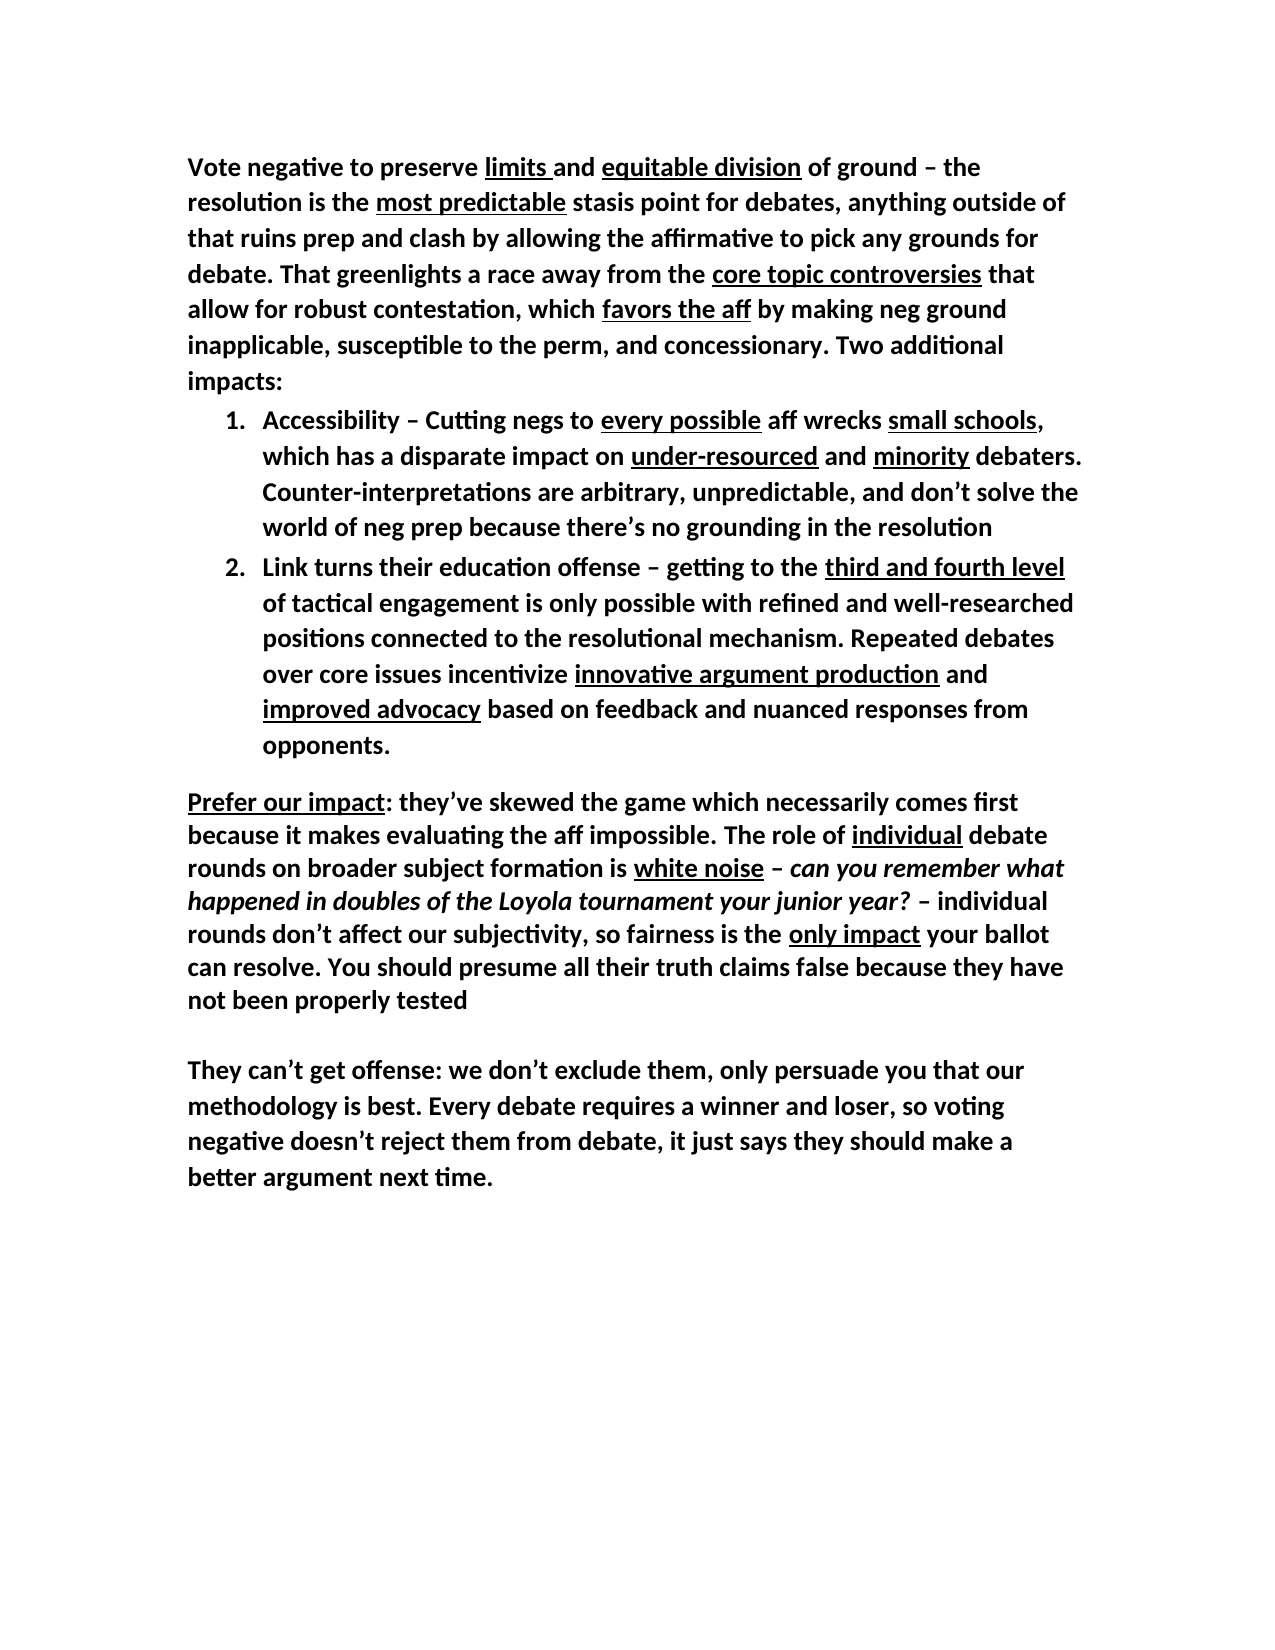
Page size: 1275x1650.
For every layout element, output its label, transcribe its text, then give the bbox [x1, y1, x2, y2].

subtitle Link turns their education offense – getting to the third and fourth level of tactical engagement is only possible with refined and well-researched positions connected to the resolutional mechanism. Repeated debates over core issues incentivize innovative argument production and improved advocacy based on feedback and nuanced responses from opponents. [225, 550, 1087, 761]
subtitle Prefer our impact: they’ve skewed the game which necessarily comes first because it makes evaluating the aff impossible. The role of individual debate rounds on broader subject formation is white noise – can you remember what happened in doubles of the Loyola tournament your junior year? – individual rounds don’t affect our subjectivity, so fairness is the only impact your ballot can resolve. You should presume all their truth claims false because they have not been properly tested [187, 785, 1087, 1049]
subtitle They can’t get offense: we don’t exclude them, only persuade you that our methodology is best. Every debate requires a winner and loser, so voting negative doesn’t reject them from debate, it just says they should make a better argument next time. [187, 1053, 1087, 1193]
subtitle Vote negative to preserve limits and equitable division of ground – the resolution is the most predictable stasis point for debates, anything outside of that ruins prep and clash by allowing the affirmative to pick any grounds for debate. That greenlights a race away from the core topic controversies that allow for robust contestation, which favors the aff by making neg ground inapplicable, susceptible to the perm, and concessionary. Two additional impacts: [187, 150, 1087, 397]
subtitle Accessibility – Cutting negs to every possible aff wrecks small schools, which has a disparate impact on under-resourced and minority debaters. Counter-interpretations are arbitrary, unpredictable, and don’t solve the world of neg prep because there’s no grounding in the resolution [225, 403, 1087, 543]
